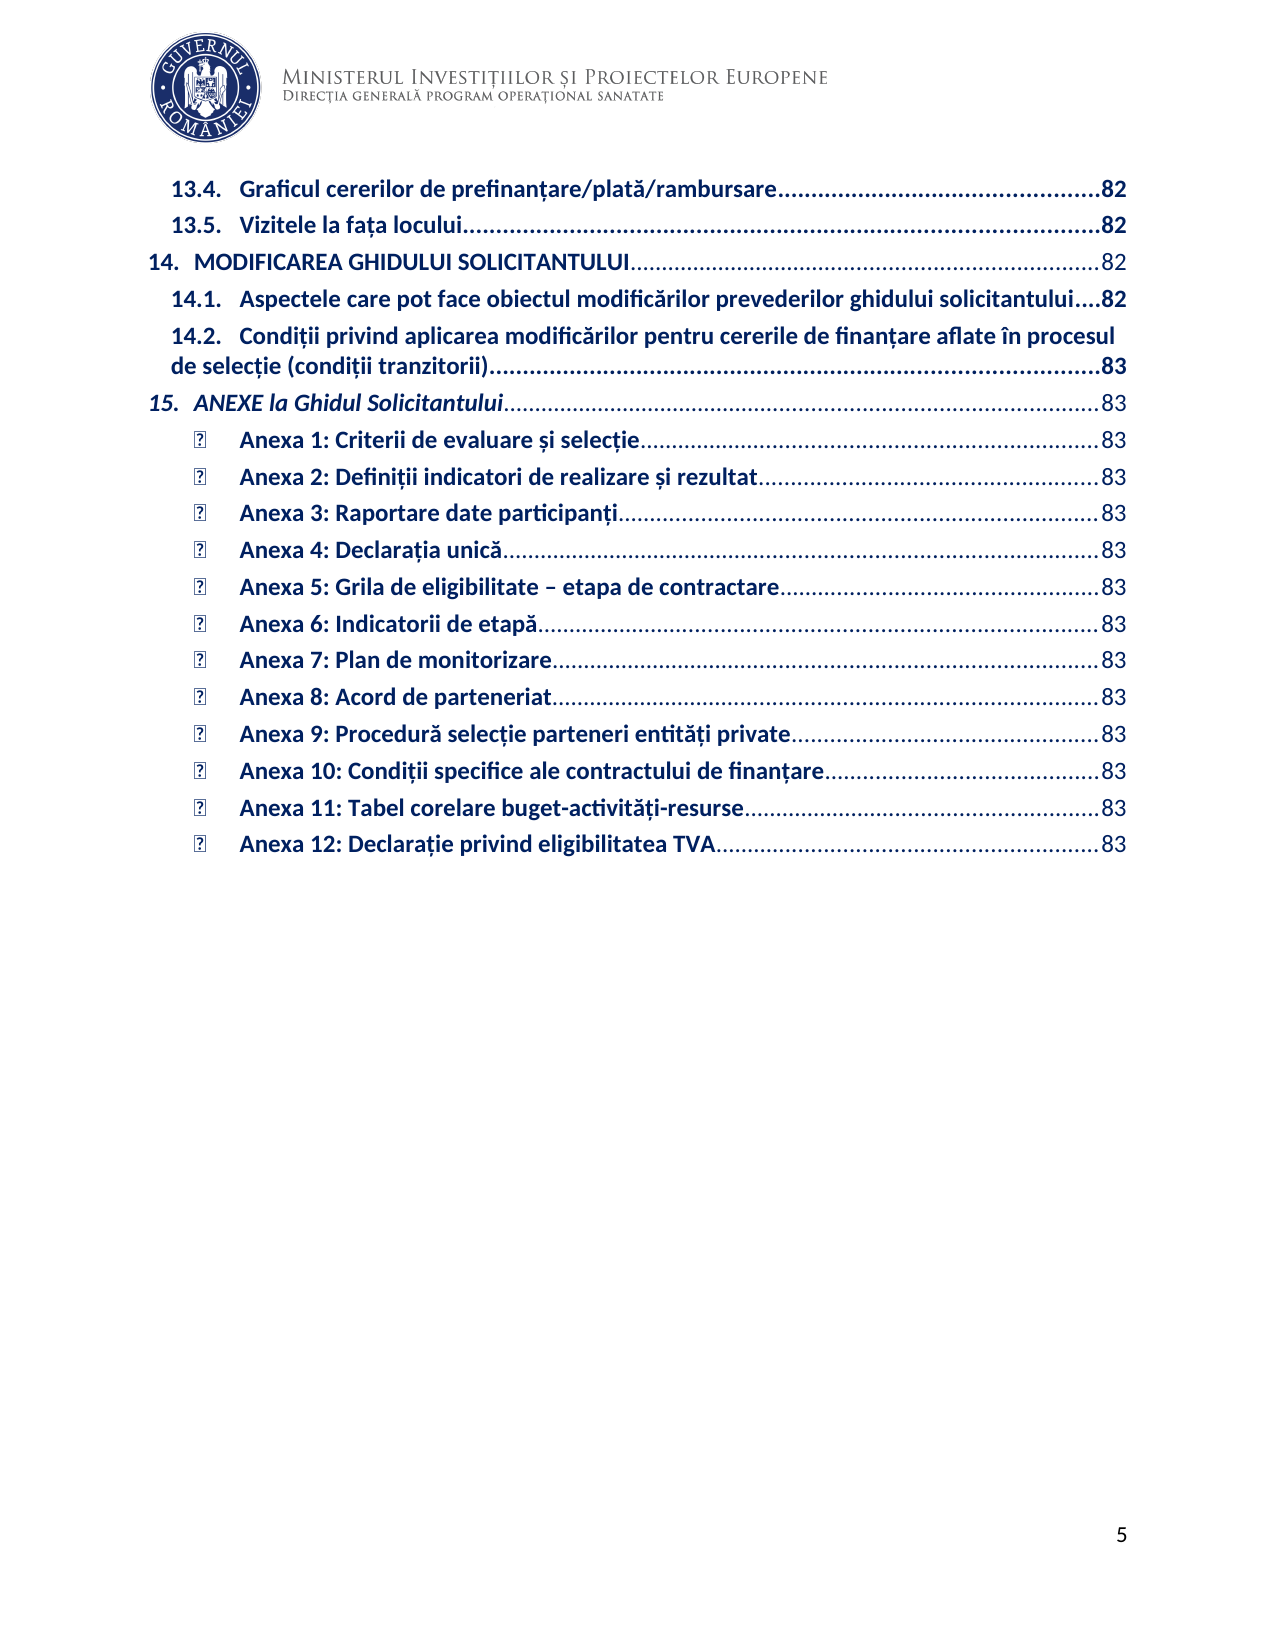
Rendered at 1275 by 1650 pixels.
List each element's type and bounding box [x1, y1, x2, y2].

picture [147, 29, 852, 145]
